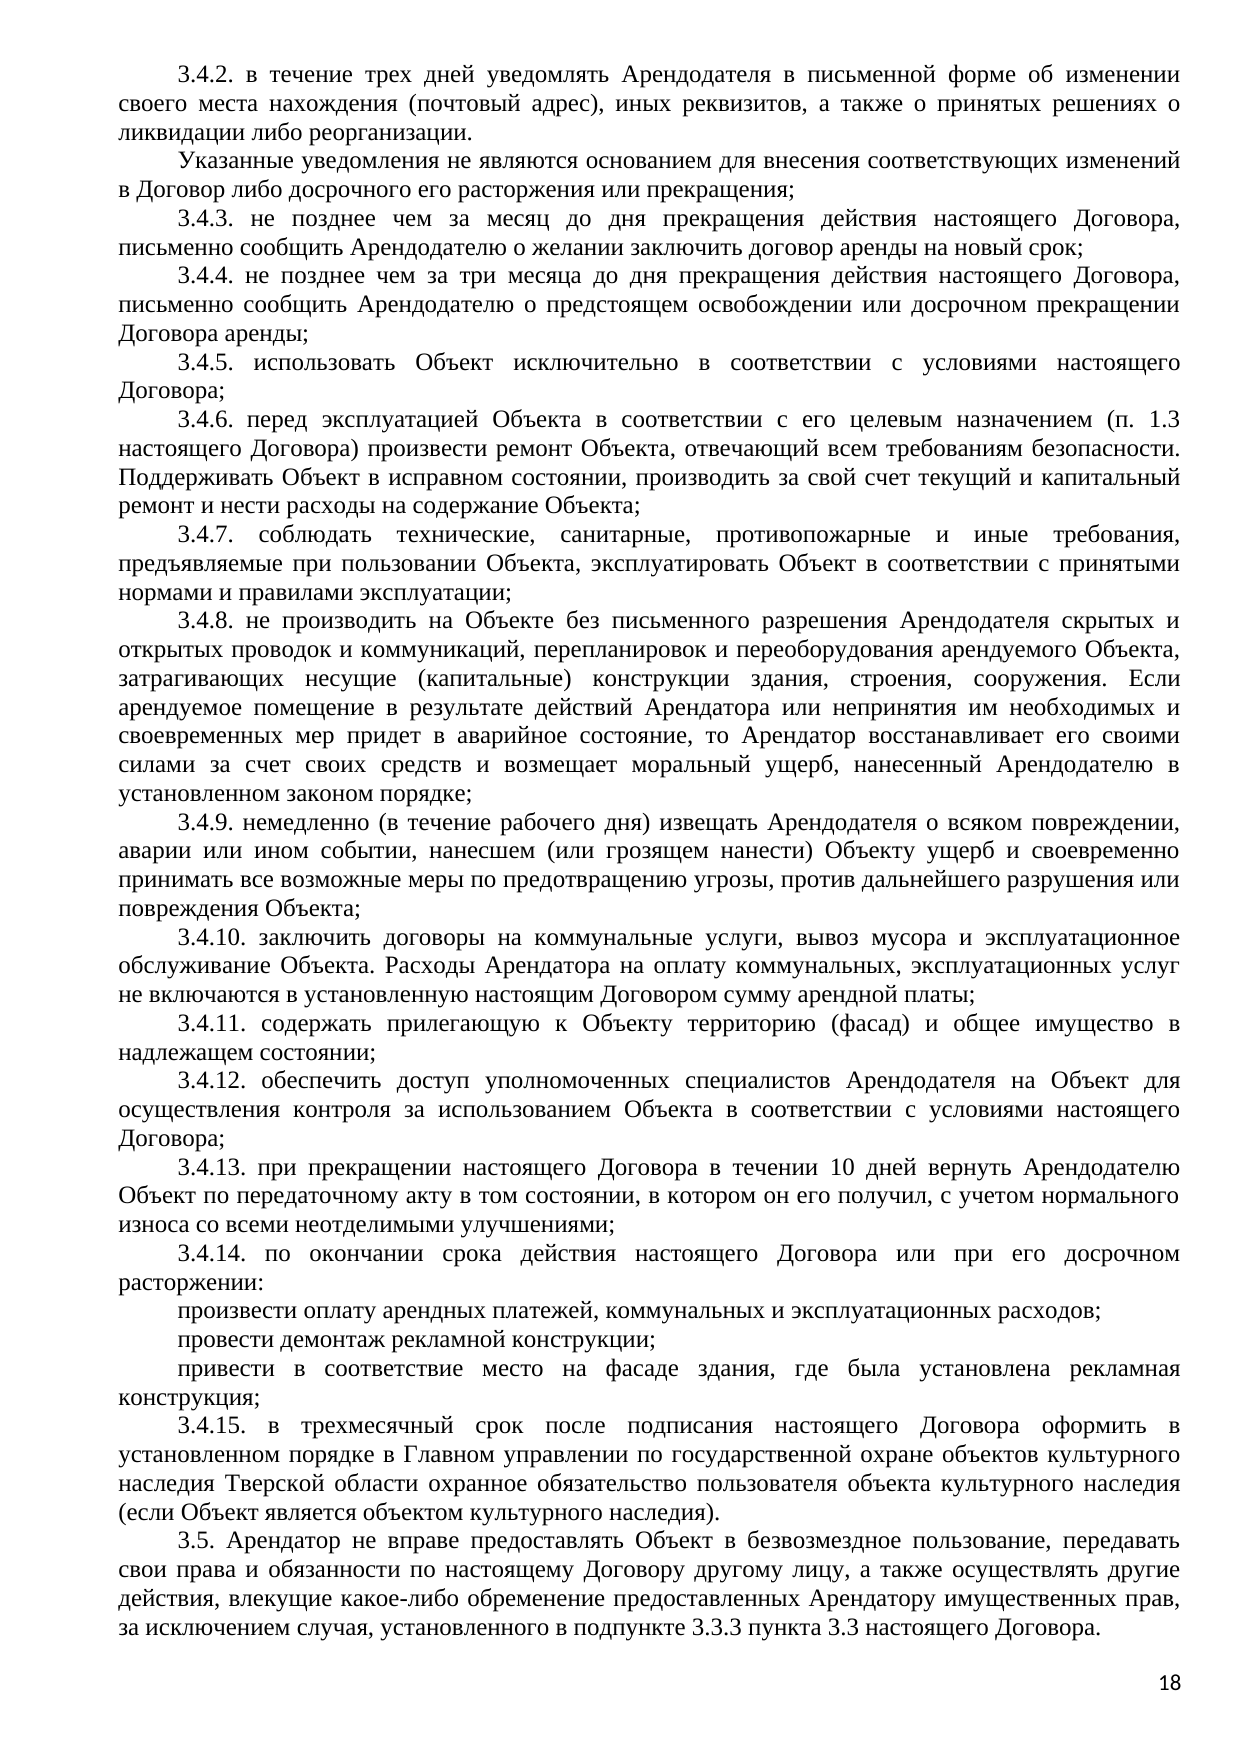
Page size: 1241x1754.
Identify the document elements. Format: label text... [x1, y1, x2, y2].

text 3.4.14. по окончании срока действия настоящего Договора или при его досрочном расторжении: [118, 1238, 1181, 1295]
text 3.4.3. не позднее чем за месяц до дня прекращения действия настоящего Договора, письменно сообщить Арендодателю о желании заключить договор аренды на новый срок; [118, 203, 1181, 260]
text 3.4.10. заключить договоры на коммунальные услуги, вывоз мусора и эксплуатационное обслуживание Объекта. Расходы Арендатора на оплату коммунальных, эксплуатационных услуг не включаются в установленную настоящим Договором сумму арендной платы; [118, 922, 1181, 1008]
text привести в соответствие место на фасаде здания, где была установлена рекламная конструкция; [118, 1353, 1181, 1410]
text 3.4.11. содержать прилегающую к Объекту территорию (фасад) и общее имущество в надлежащем состоянии; [118, 1008, 1181, 1065]
text провести демонтаж рекламной конструкции; [118, 1324, 1181, 1353]
text 3.4.9. немедленно (в течение рабочего дня) извещать Арендодателя о всяком повреждении, аварии или ином событии, нанесшем (или грозящем нанести) Объекту ущерб и своевременно принимать все возможные меры по предотвращению угрозы, против дальнейшего разрушения или повреждения Объекта; [118, 807, 1181, 922]
text 3.4.8. не производить на Объекте без письменного разрешения Арендодателя скрытых и открытых проводок и коммуникаций, перепланировок и переоборудования арендуемого Объекта, затрагивающих несущие (капитальные) конструкции здания, строения, сооружения. Если арендуемое помещение в результате действий Арендатора или непринятия им необходимых и своевременных мер придет в аварийное состояние, то Арендатор восстанавливает его своими силами за счет своих средств и возмещает моральный ущерб, нанесенный Арендодателю в установленном законом порядке; [118, 605, 1181, 807]
text 3.4.7. соблюдать технические, санитарные, противопожарные и иные требования, предъявляемые при пользовании Объекта, эксплуатировать Объект в соответствии с принятыми нормами и правилами эксплуатации; [118, 519, 1181, 605]
text 3.4.12. обеспечить доступ уполномоченных специалистов Арендодателя на Объект для осуществления контроля за использованием Объекта в соответствии с условиями настоящего Договора; [118, 1065, 1181, 1152]
text 3.4.15. в трехмесячный срок после подписания настоящего Договора оформить в установленном порядке в Главном управлении по государственной охране объектов культурного наследия Тверской области охранное обязательство пользователя объекта культурного наследия (если Объект является объектом культурного наследия). [118, 1410, 1181, 1525]
text 3.4.13. при прекращении настоящего Договора в течении 10 дней вернуть Арендодателю Объект по передаточному акту в том состоянии, в котором он его получил, с учетом нормального износа со всеми неотделимыми улучшениями; [118, 1152, 1181, 1238]
text 3.5. Арендатор не вправе предоставлять Объект в безвозмездное пользование, передавать свои права и обязанности по настоящему Договору другому лицу, а также осуществлять другие действия, влекущие какое-либо обременение предоставленных Арендатору имущественных прав, за исключением случая, установленного в подпункте 3.3.3 пункта 3.3 настоящего Договора. [118, 1525, 1181, 1640]
text 3.4.6. перед эксплуатацией Объекта в соответствии с его целевым назначением (п. 1.3 настоящего Договора) произвести ремонт Объекта, отвечающий всем требованиям безопасности. Поддерживать Объект в исправном состоянии, производить за свой счет текущий и капитальный ремонт и нести расходы на содержание Объекта; [118, 404, 1181, 519]
text Указанные уведомления не являются основанием для внесения соответствующих изменений в Договор либо досрочного его расторжения или прекращения; [118, 145, 1181, 203]
text 3.4.2. в течение трех дней уведомлять Арендодателя в письменной форме об изменении своего места нахождения (почтовый адрес), иных реквизитов, а также о принятых решениях о ликвидации либо реорганизации. [118, 59, 1181, 145]
text произвести оплату арендных платежей, коммунальных и эксплуатационных расходов; [118, 1295, 1181, 1324]
text 3.4.4. не позднее чем за три месяца до дня прекращения действия настоящего Договора, письменно сообщить Арендодателю о предстоящем освобождении или досрочном прекращении Договора аренды; [118, 260, 1181, 347]
text 3.4.5. использовать Объект исключительно в соответствии с условиями настоящего Договора; [118, 347, 1181, 404]
